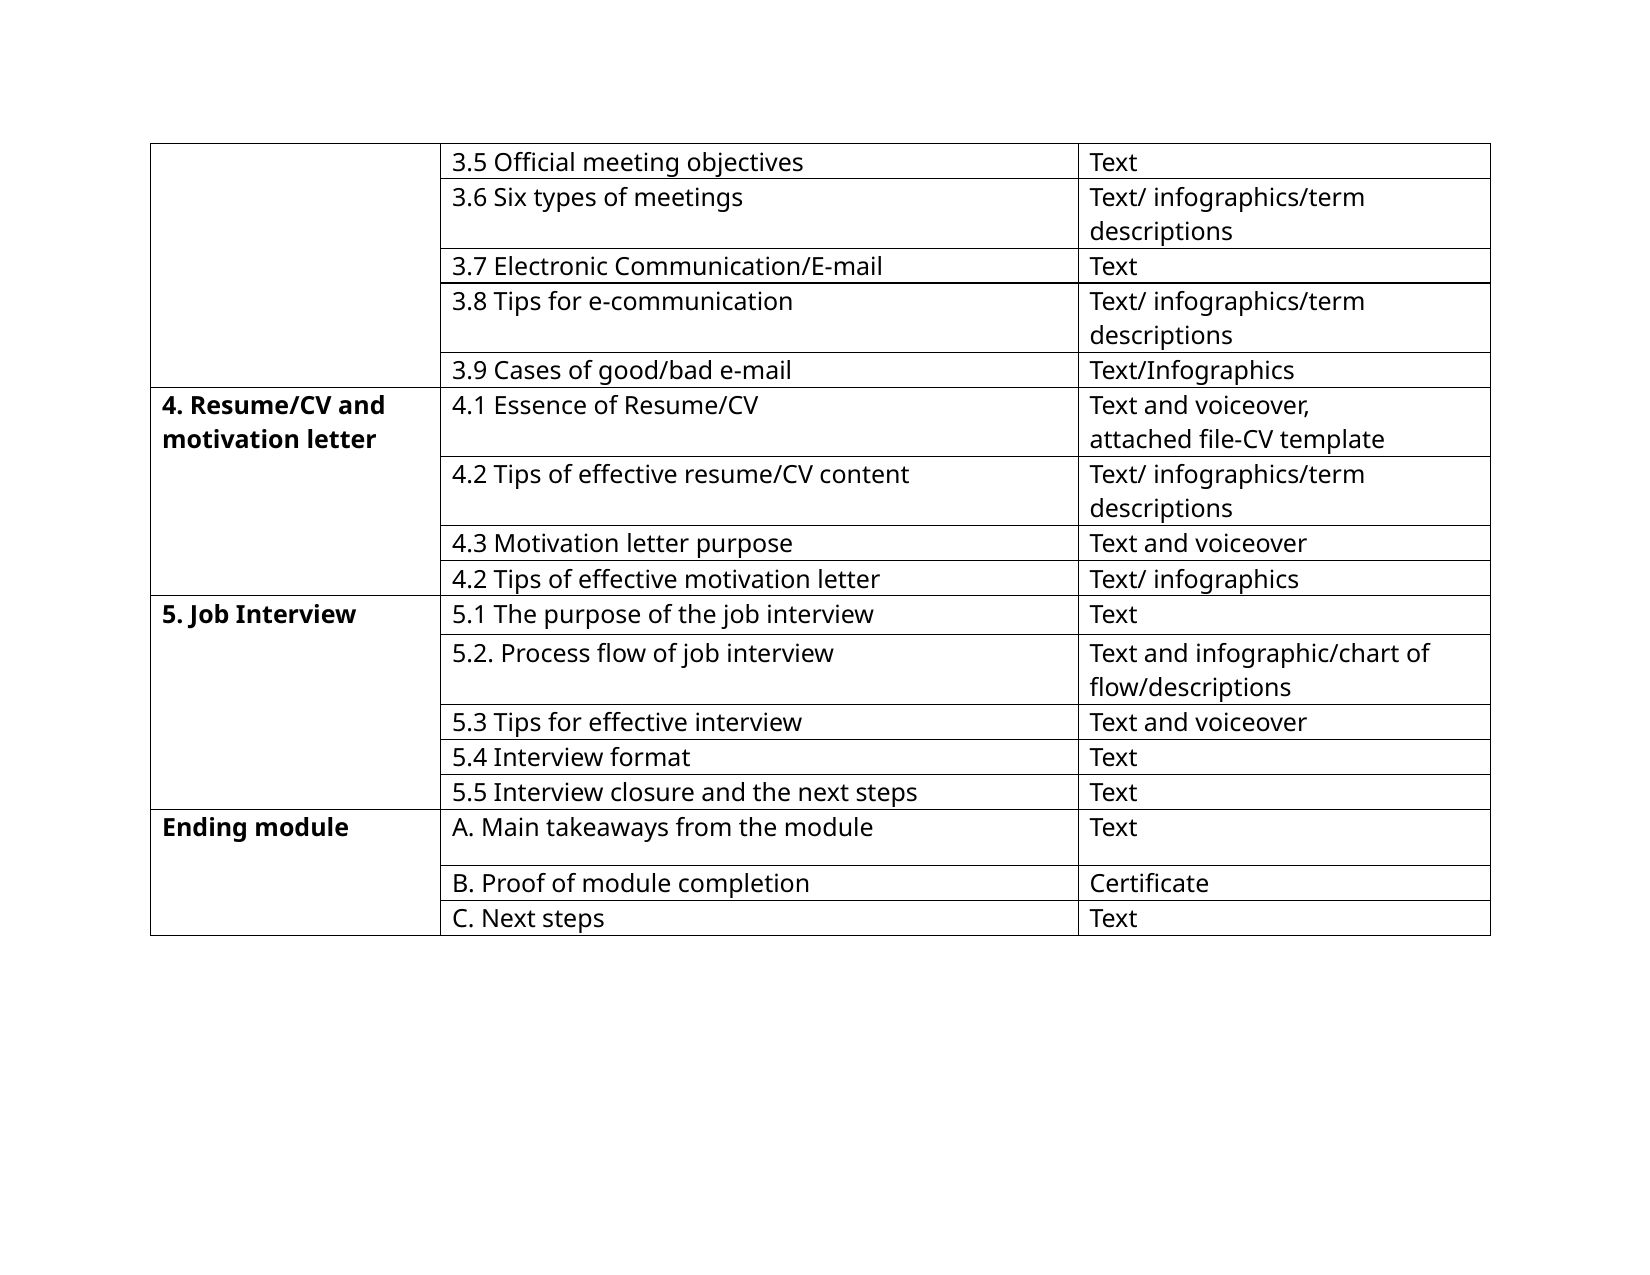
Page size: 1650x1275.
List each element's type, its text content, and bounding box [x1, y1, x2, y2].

table_cell 4.1 Essence of Resume/CV [441, 388, 1078, 456]
table_cell 4.2 Tips of effective resume/CV content [441, 457, 1078, 525]
table_cell Text/ infographics/term descriptions [1079, 284, 1490, 352]
table_cell Text [1079, 596, 1490, 634]
table_cell Certificate [1079, 866, 1490, 900]
table_cell 5.3 Tips for effective interview [441, 705, 1078, 739]
table_cell Text [1079, 144, 1490, 178]
table_cell Text and voiceover [1079, 526, 1490, 560]
table_cell Text/ infographics [1079, 561, 1490, 595]
table_cell Text and infographic/chart of flow/descriptions [1079, 635, 1490, 703]
table_cell 3.9 Cases of good/bad e-mail [441, 353, 1078, 387]
table_cell Text [1079, 775, 1490, 809]
table_cell 4. Resume/CV and motivation letter [151, 388, 440, 595]
table_cell Text/ infographics/term descriptions [1079, 179, 1490, 247]
table_cell 4.2 Tips of effective motivation letter [441, 561, 1078, 595]
table_cell Text and voiceover, attached file-CV template [1079, 388, 1490, 456]
table_cell Text and voiceover [1079, 705, 1490, 739]
table_cell Text/ infographics/term descriptions [1079, 457, 1490, 525]
table_cell 3.5 Official meeting objectives [441, 144, 1078, 178]
table_cell 5.2. Process flow of job interview [441, 635, 1078, 703]
table_cell C. Next steps [441, 901, 1078, 935]
table_cell B. Proof of module completion [441, 866, 1078, 900]
table_cell 5.4 Interview format [441, 740, 1078, 774]
table_cell Text [1079, 810, 1490, 865]
table_cell Ending module [151, 810, 440, 935]
table_cell 3.6 Six types of meetings [441, 179, 1078, 247]
table_cell 3.8 Tips for e-communication [441, 284, 1078, 352]
table_cell Text/Infographics [1079, 353, 1490, 387]
table_cell Text [1079, 740, 1490, 774]
table_cell 4.3 Motivation letter purpose [441, 526, 1078, 560]
table_cell Text [1079, 901, 1490, 935]
table_cell A. Main takeaways from the module [441, 810, 1078, 865]
table_cell 5. Job Interview [151, 596, 440, 809]
table_cell 5.1 The purpose of the job interview [441, 596, 1078, 634]
table_cell 5.5 Interview closure and the next steps [441, 775, 1078, 809]
table_cell 3.7 Electronic Communication/E-mail [441, 249, 1078, 282]
table_cell Text [1079, 249, 1490, 282]
